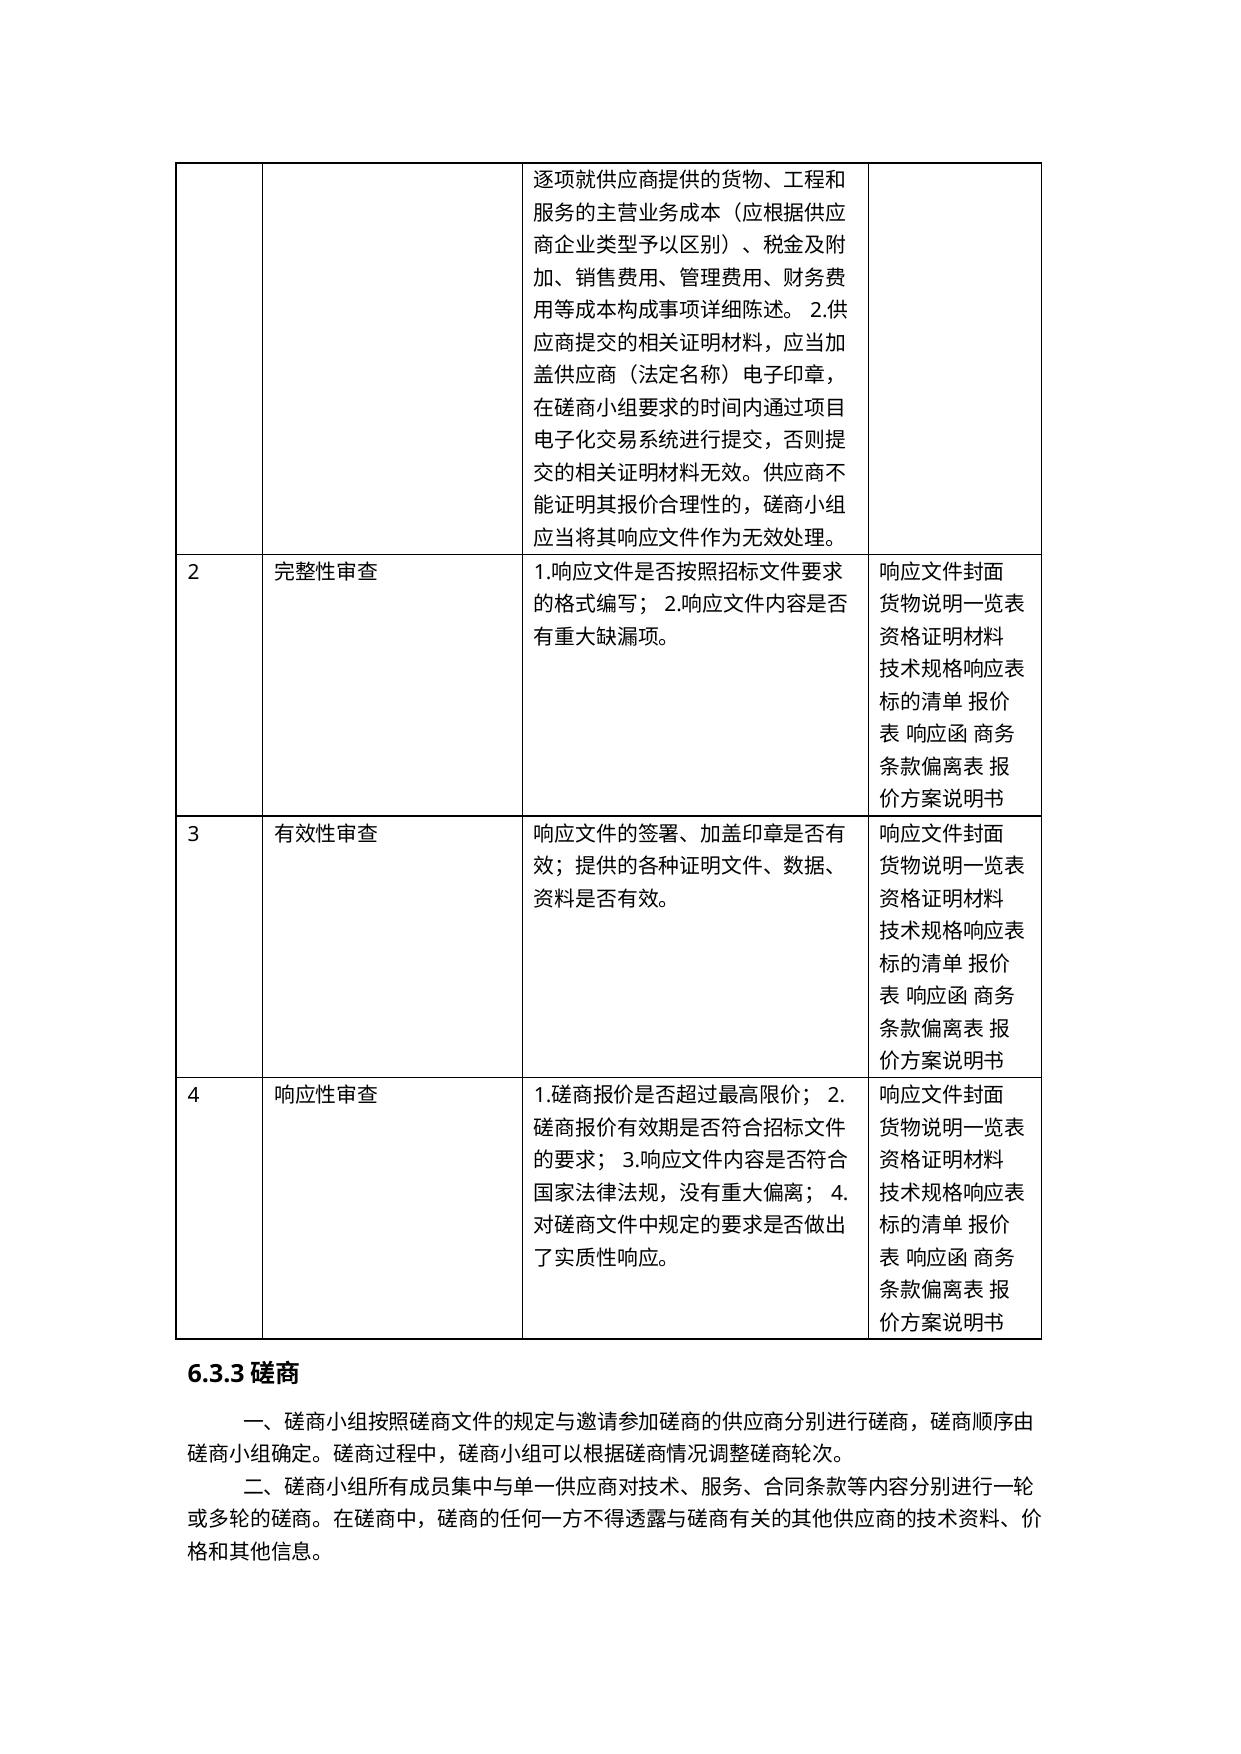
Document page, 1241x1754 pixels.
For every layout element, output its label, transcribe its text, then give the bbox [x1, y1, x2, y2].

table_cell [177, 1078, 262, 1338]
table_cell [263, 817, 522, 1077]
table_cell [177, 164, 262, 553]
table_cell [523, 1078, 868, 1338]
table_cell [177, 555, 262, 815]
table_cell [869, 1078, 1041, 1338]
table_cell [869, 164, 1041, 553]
text 6.3.3磋商 [187, 1340, 1053, 1405]
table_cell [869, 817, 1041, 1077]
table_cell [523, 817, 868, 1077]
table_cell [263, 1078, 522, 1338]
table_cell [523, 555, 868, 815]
text 二、磋商小组所有成员集中与单一供应商对技术、服务、合同条款等内容分别进行一轮或多轮的磋商。在磋商中，磋商的任何一方不得透露与磋商有关的其他供应商的技术资料、价格和其他信息。 [187, 1470, 1053, 1567]
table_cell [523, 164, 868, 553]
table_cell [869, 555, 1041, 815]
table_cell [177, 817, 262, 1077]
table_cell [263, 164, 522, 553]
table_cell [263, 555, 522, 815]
text 一、磋商小组按照磋商文件的规定与邀请参加磋商的供应商分别进行磋商，磋商顺序由磋商小组确定。磋商过程中，磋商小组可以根据磋商情况调整磋商轮次。 [187, 1405, 1053, 1470]
